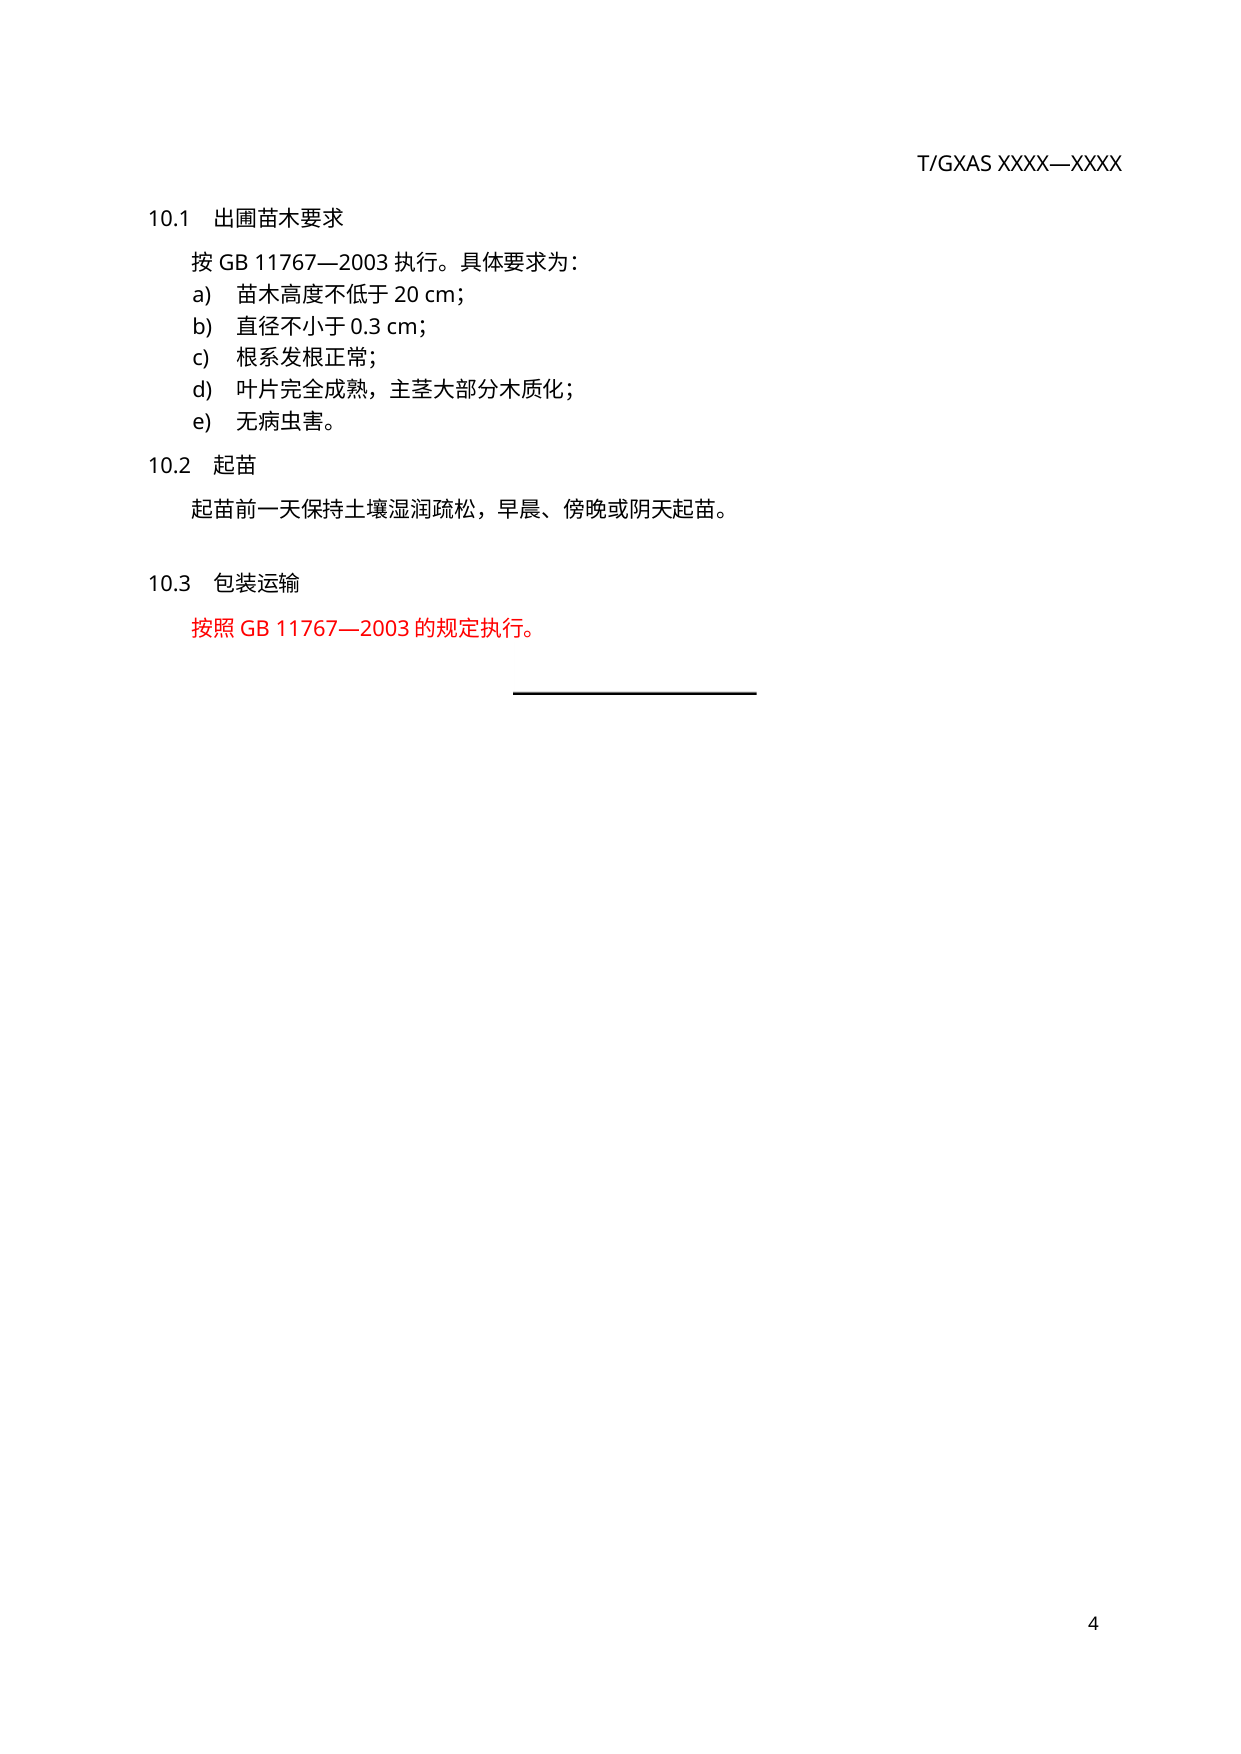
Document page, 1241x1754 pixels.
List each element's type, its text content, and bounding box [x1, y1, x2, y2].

text 苗木高度不低于20 cm； [192, 277, 1122, 309]
picture [513, 642, 757, 695]
text 直径不小于0.3 cm； [192, 309, 1122, 340]
text 根系发根正常； [192, 340, 1122, 372]
text 包装运输 [148, 566, 1122, 598]
text 叶片完全成熟，主茎大部分木质化； [192, 372, 1122, 404]
text 按 GB 11767—2003 执行。具体要求为： [148, 245, 1122, 277]
text 按照GB 11767—2003的规定执行。 [148, 611, 1122, 642]
text 出圃苗木要求 [148, 201, 1122, 233]
text 起苗 [148, 448, 1122, 480]
text 无病虫害。 [192, 404, 1122, 436]
text 起苗前一天保持土壤湿润疏松，早晨、傍晚或阴天起苗。 [148, 492, 1122, 524]
